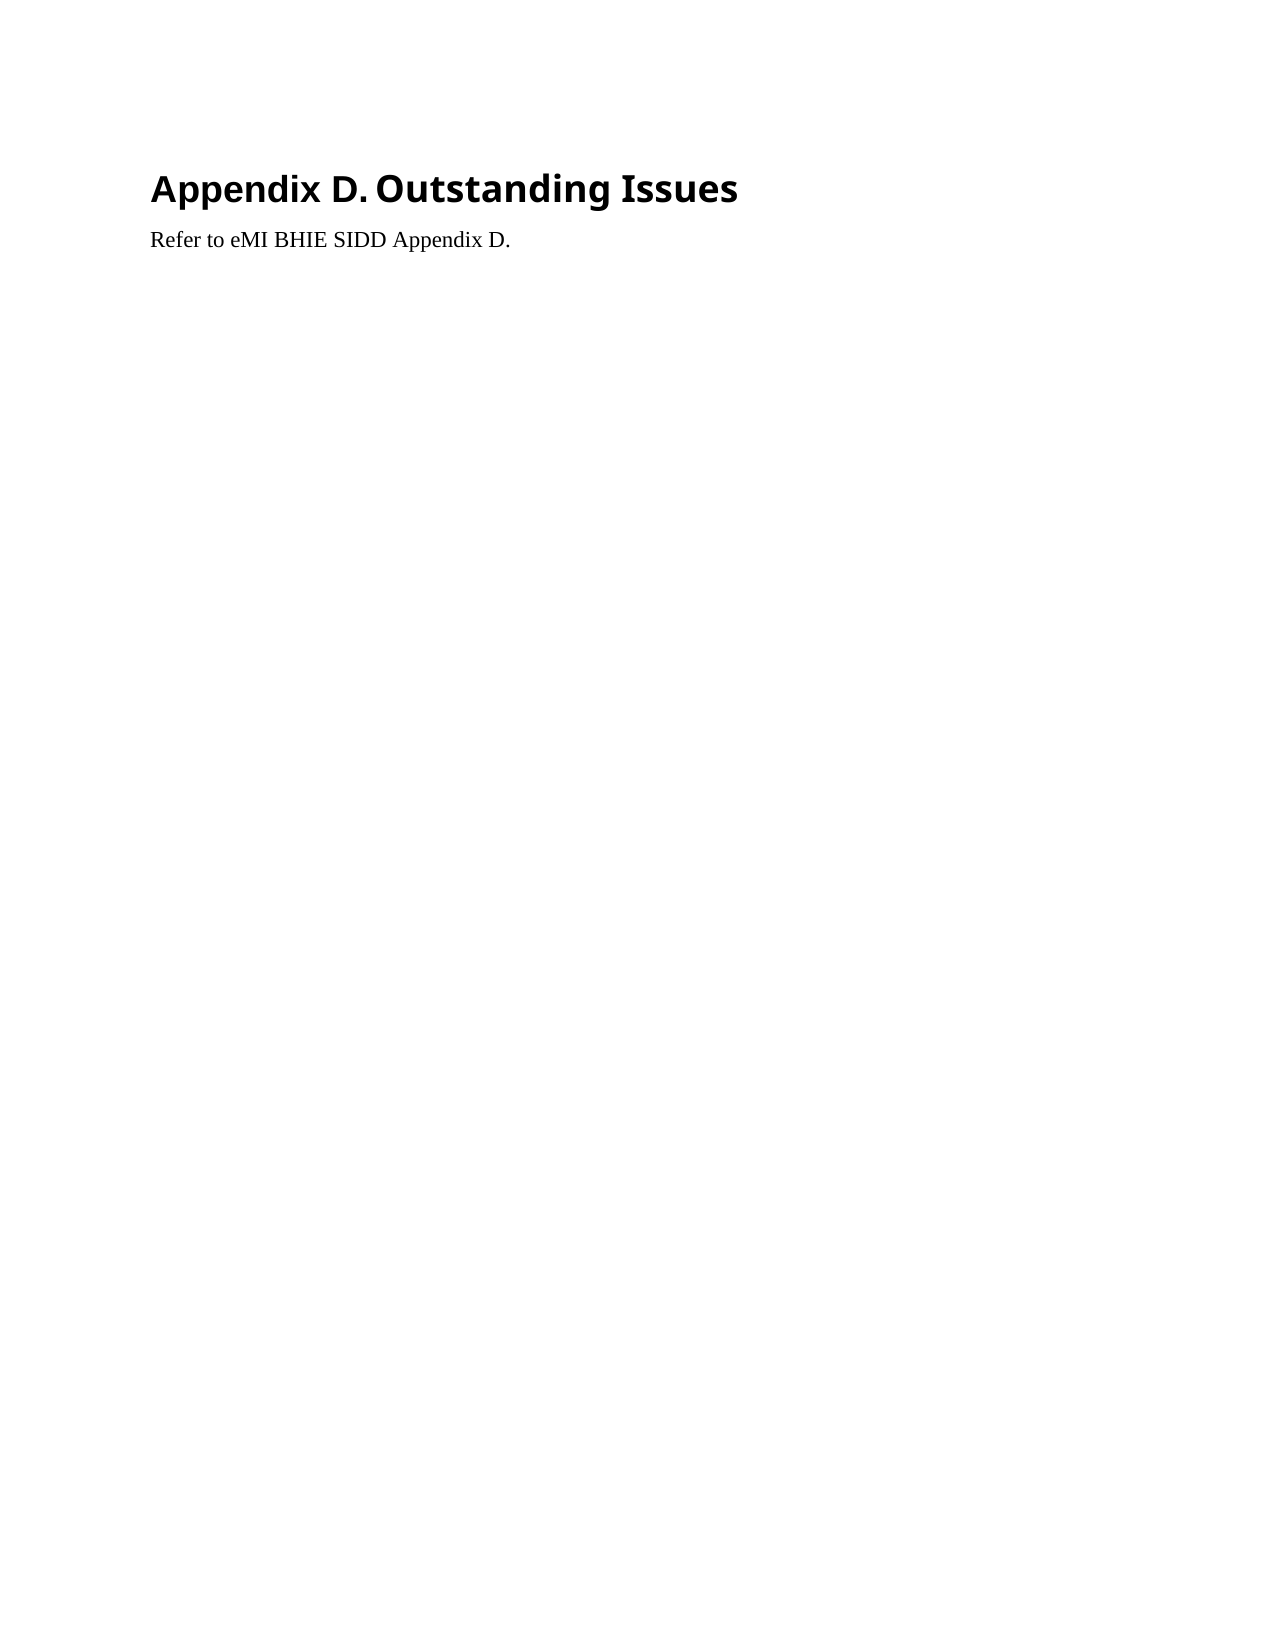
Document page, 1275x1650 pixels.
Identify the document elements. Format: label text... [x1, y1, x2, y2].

text Refer to eMI BHIE SIDD Appendix D. [150, 226, 1125, 252]
text Outstanding Issues [150, 162, 1125, 213]
